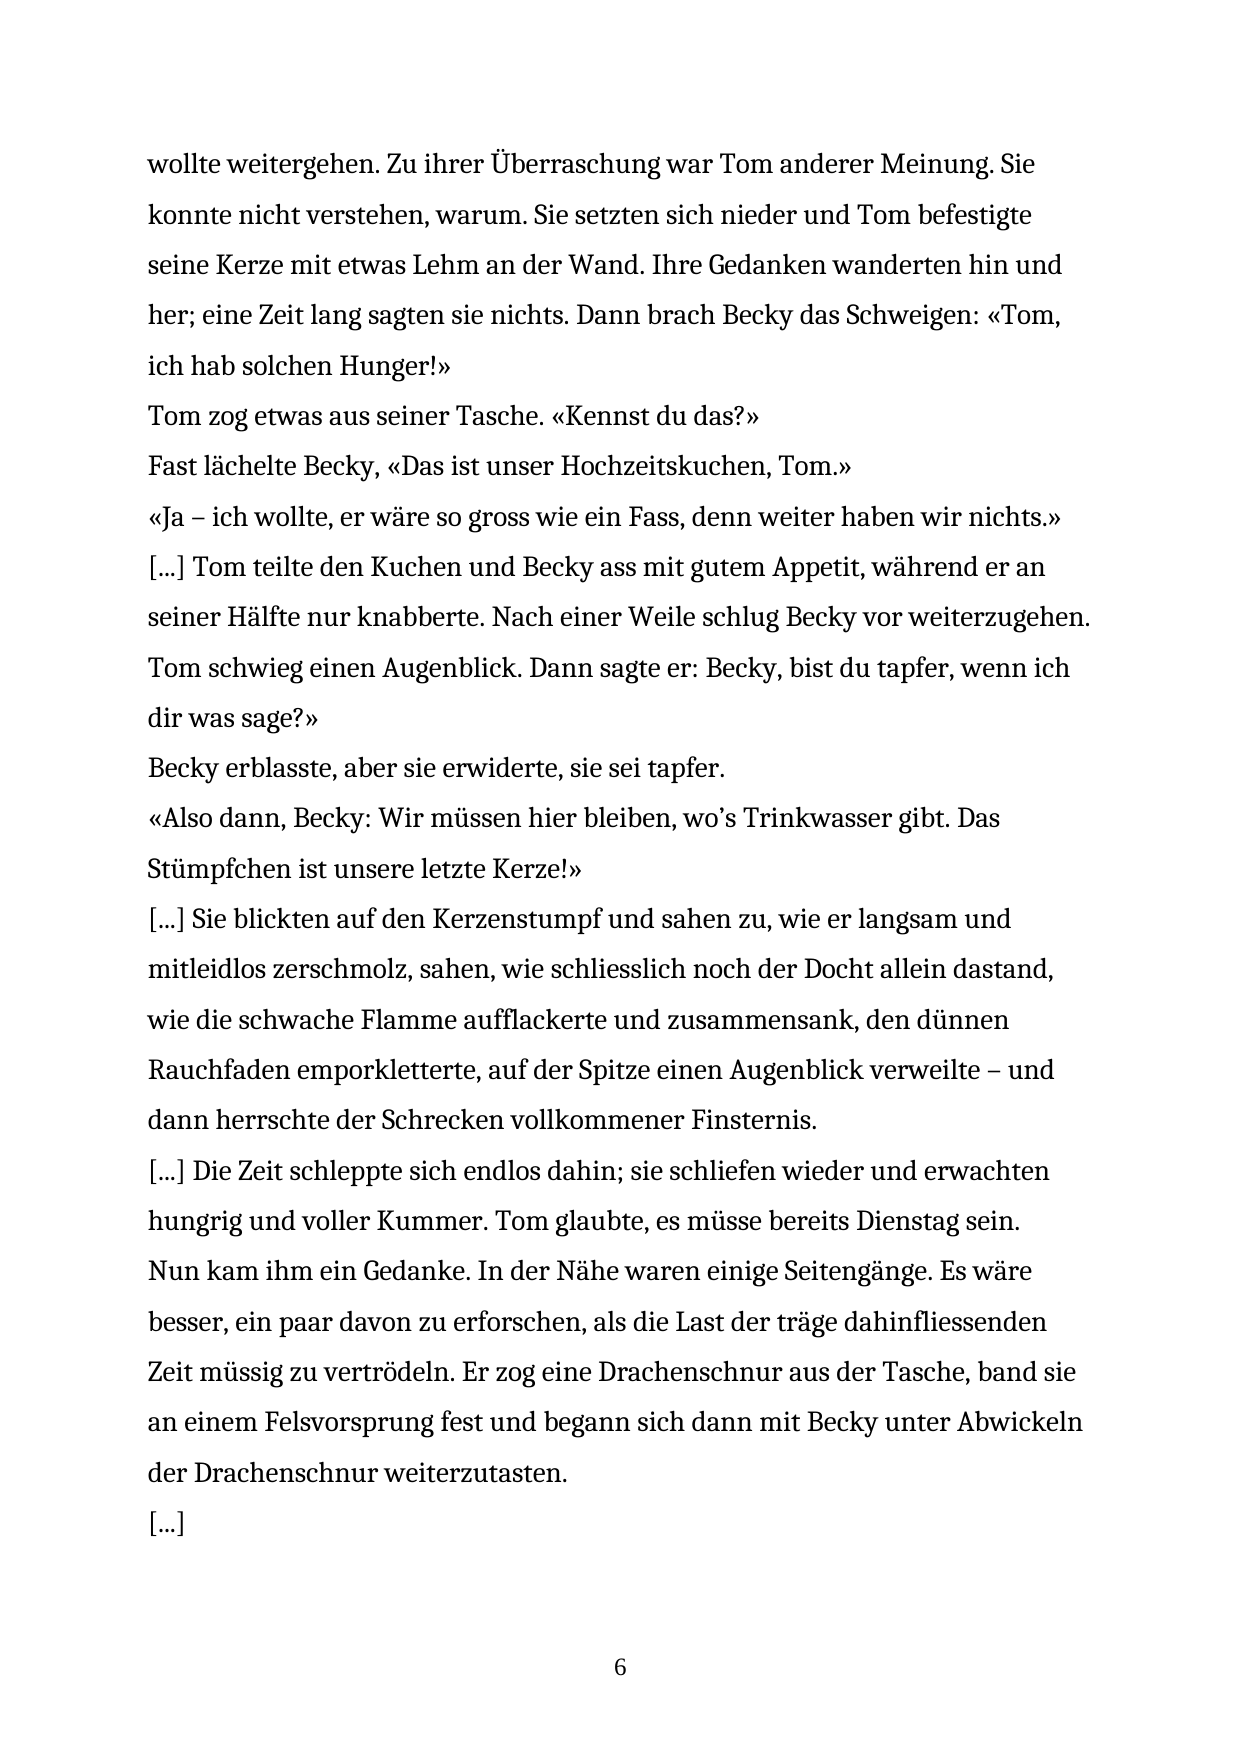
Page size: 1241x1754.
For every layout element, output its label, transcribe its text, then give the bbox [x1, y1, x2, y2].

text [...] [148, 1506, 1093, 1539]
text Becky erblasste, aber sie erwiderte, sie sei tapfer. [148, 751, 1093, 785]
text «Ja – ich wollte, er wäre so gross wie ein Fass, denn weiter haben wir nichts.» [148, 500, 1093, 533]
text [148, 148, 1093, 382]
text Tom zog etwas aus seiner Tasche. «Kennst du das?» [148, 399, 1093, 433]
text [...] Tom teilte den Kuchen und Becky ass mit gutem Appetit, während er an seiner Hälfte nur knabberte. Nach einer Weile schlug Becky vor weiterzugehen. Tom schwieg einen Augenblick. Dann sagte er: Becky, bist du tapfer, wenn ich dir was sage?» [148, 550, 1093, 734]
text Nun kam ihm ein Gedanke. In der Nähe waren einige Seitengänge. Es wäre besser, ein paar davon zu erforschen, als die Last der träge dahinfliessenden Zeit müssig zu vertrödeln. Er zog eine Drachenschnur aus der Tasche, band sie an einem Felsvorsprung fest und begann sich dann mit Becky unter Abwickeln der Drachenschnur weiterzutasten. [148, 1254, 1093, 1489]
text [...] Sie blickten auf den Kerzenstumpf und sahen zu, wie er langsam und mitleidlos zerschmolz, sahen, wie schliesslich noch der Docht allein dastand, wie die schwache Flamme aufflackerte und zusammensank, den dünnen Rauchfaden emporkletterte, auf der Spitze einen Augenblick verweilte – und dann herrschte der Schrecken vollkommener Finsternis. [148, 902, 1093, 1137]
text Fast lächelte Becky, «Das ist unser Hochzeitskuchen, Tom.» [148, 449, 1093, 483]
text «Also dann, Becky: Wir müssen hier bleiben, wo’s Trinkwasser gibt. Das Stümpfchen ist unsere letzte Kerze!» [148, 802, 1093, 886]
text [...] Die Zeit schleppte sich endlos dahin; sie schliefen wieder und erwachten hungrig und voller Kummer. Tom glaubte, es müsse bereits Dienstag sein. [148, 1154, 1093, 1238]
